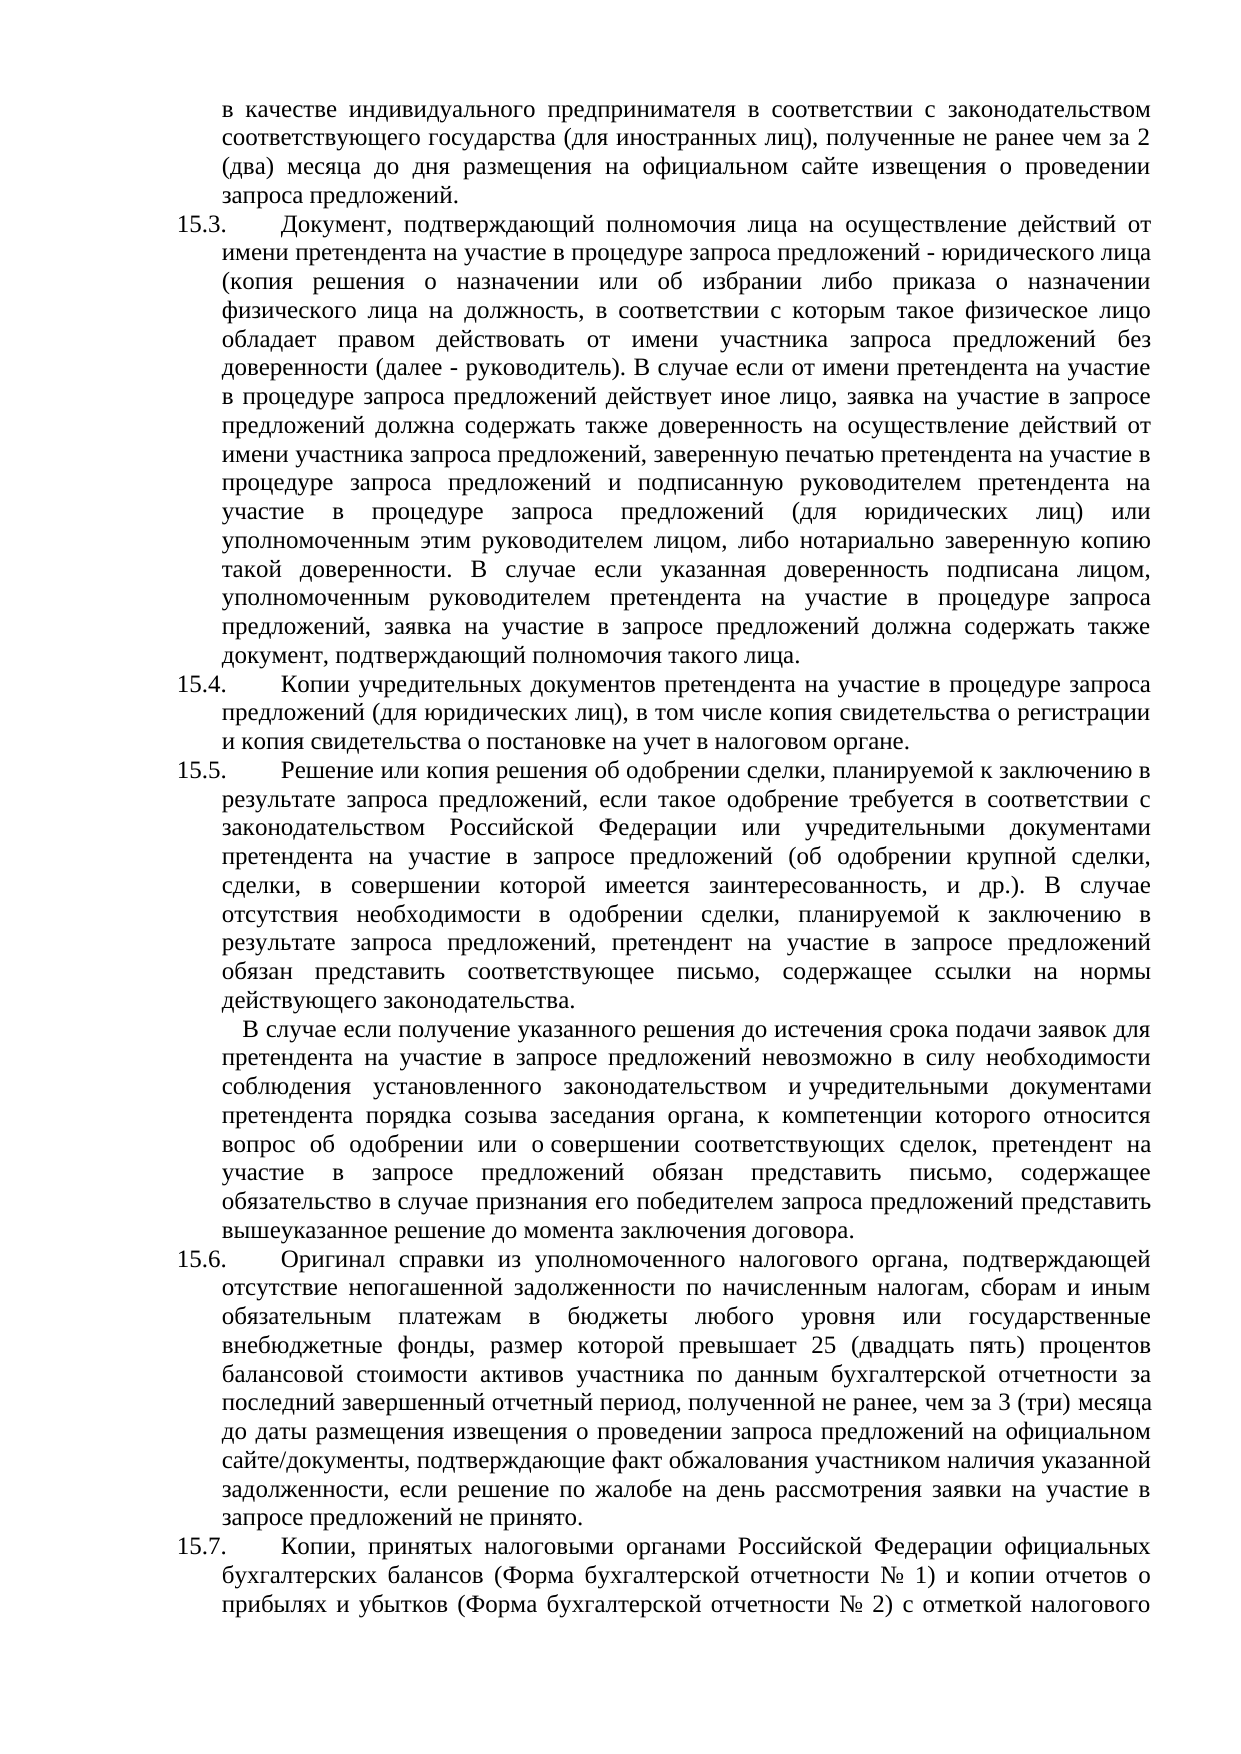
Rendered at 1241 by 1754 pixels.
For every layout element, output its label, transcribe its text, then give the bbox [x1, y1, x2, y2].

list Документ, подтверждающий полномочия лица на осуществление действий от имени претендента на участие в процедуре запроса предложений - юридического лица (копия решения о назначении или об избрании либо приказа о назначении физического лица на должность, в соответствии с которым такое физическое лицо обладает правом действовать от имени участника запроса предложений без доверенности (далее - руководитель). В случае если от имени претендента на участие в процедуре запроса предложений действует иное лицо, заявка на участие в запросе предложений должна содержать также доверенность на осуществление действий от имени участника запроса предложений, заверенную печатью претендента на участие в процедуре запроса предложений и подписанную руководителем претендента на участие в процедуре запроса предложений (для юридических лиц) или уполномоченным этим руководителем лицом, либо нотариально заверенную копию такой доверенности. В случае если указанная доверенность подписана лицом, уполномоченным руководителем претендента на участие в процедуре запроса предложений, заявка на участие в запросе предложений должна содержать также документ, подтверждающий полномочия такого лица. [177, 209, 1152, 669]
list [177, 94, 1152, 209]
text В случае если получение указанного решения до истечения срока подачи заявок для претендента на участие в запросе предложений невозможно в силу необходимости соблюдения установленного законодательством и учредительными документами претендента порядка созыва заседания органа, к компетенции которого относится вопрос об одобрении или о совершении соответствующих сделок, претендент на участие в запросе предложений обязан представить письмо, содержащее обязательство в случае признания его победителем запроса предложений представить вышеуказанное решение до момента заключения договора. [222, 1014, 1152, 1244]
list Копии учредительных документов претендента на участие в процедуре запроса предложений (для юридических лиц), в том числе копия свидетельства о регистрации и копия свидетельства о постановке на учет в налоговом органе. [177, 669, 1152, 755]
list Оригинал справки из уполномоченного налогового органа, подтверждающей отсутствие непогашенной задолженности по начисленным налогам, сборам и иным обязательным платежам в бюджеты любого уровня или государственные внебюджетные фонды, размер которой превышает 25 (двадцать пять) процентов балансовой стоимости активов участника по данным бухгалтерской отчетности за последний завершенный отчетный период, полученной не ранее, чем за 3 (три) месяца до даты размещения извещения о проведении запроса предложений на официальном сайте/документы, подтверждающие факт обжалования участником наличия указанной задолженности, если решение по жалобе на день рассмотрения заявки на участие в запросе предложений не принято. [177, 1244, 1152, 1531]
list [177, 1531, 1152, 1617]
list Решение или копия решения об одобрении сделки, планируемой к заключению в результате запроса предложений, если такое одобрение требуется в соответствии с законодательством Российской Федерации или учредительными документами претендента на участие в запросе предложений (об одобрении крупной сделки, сделки, в совершении которой имеется заинтересованность, и др.). В случае отсутствия необходимости в одобрении сделки, планируемой к заключению в результате запроса предложений, претендент на участие в запросе предложений обязан представить соответствующее письмо, содержащее ссылки на нормы действующего законодательства. [177, 755, 1152, 1014]
